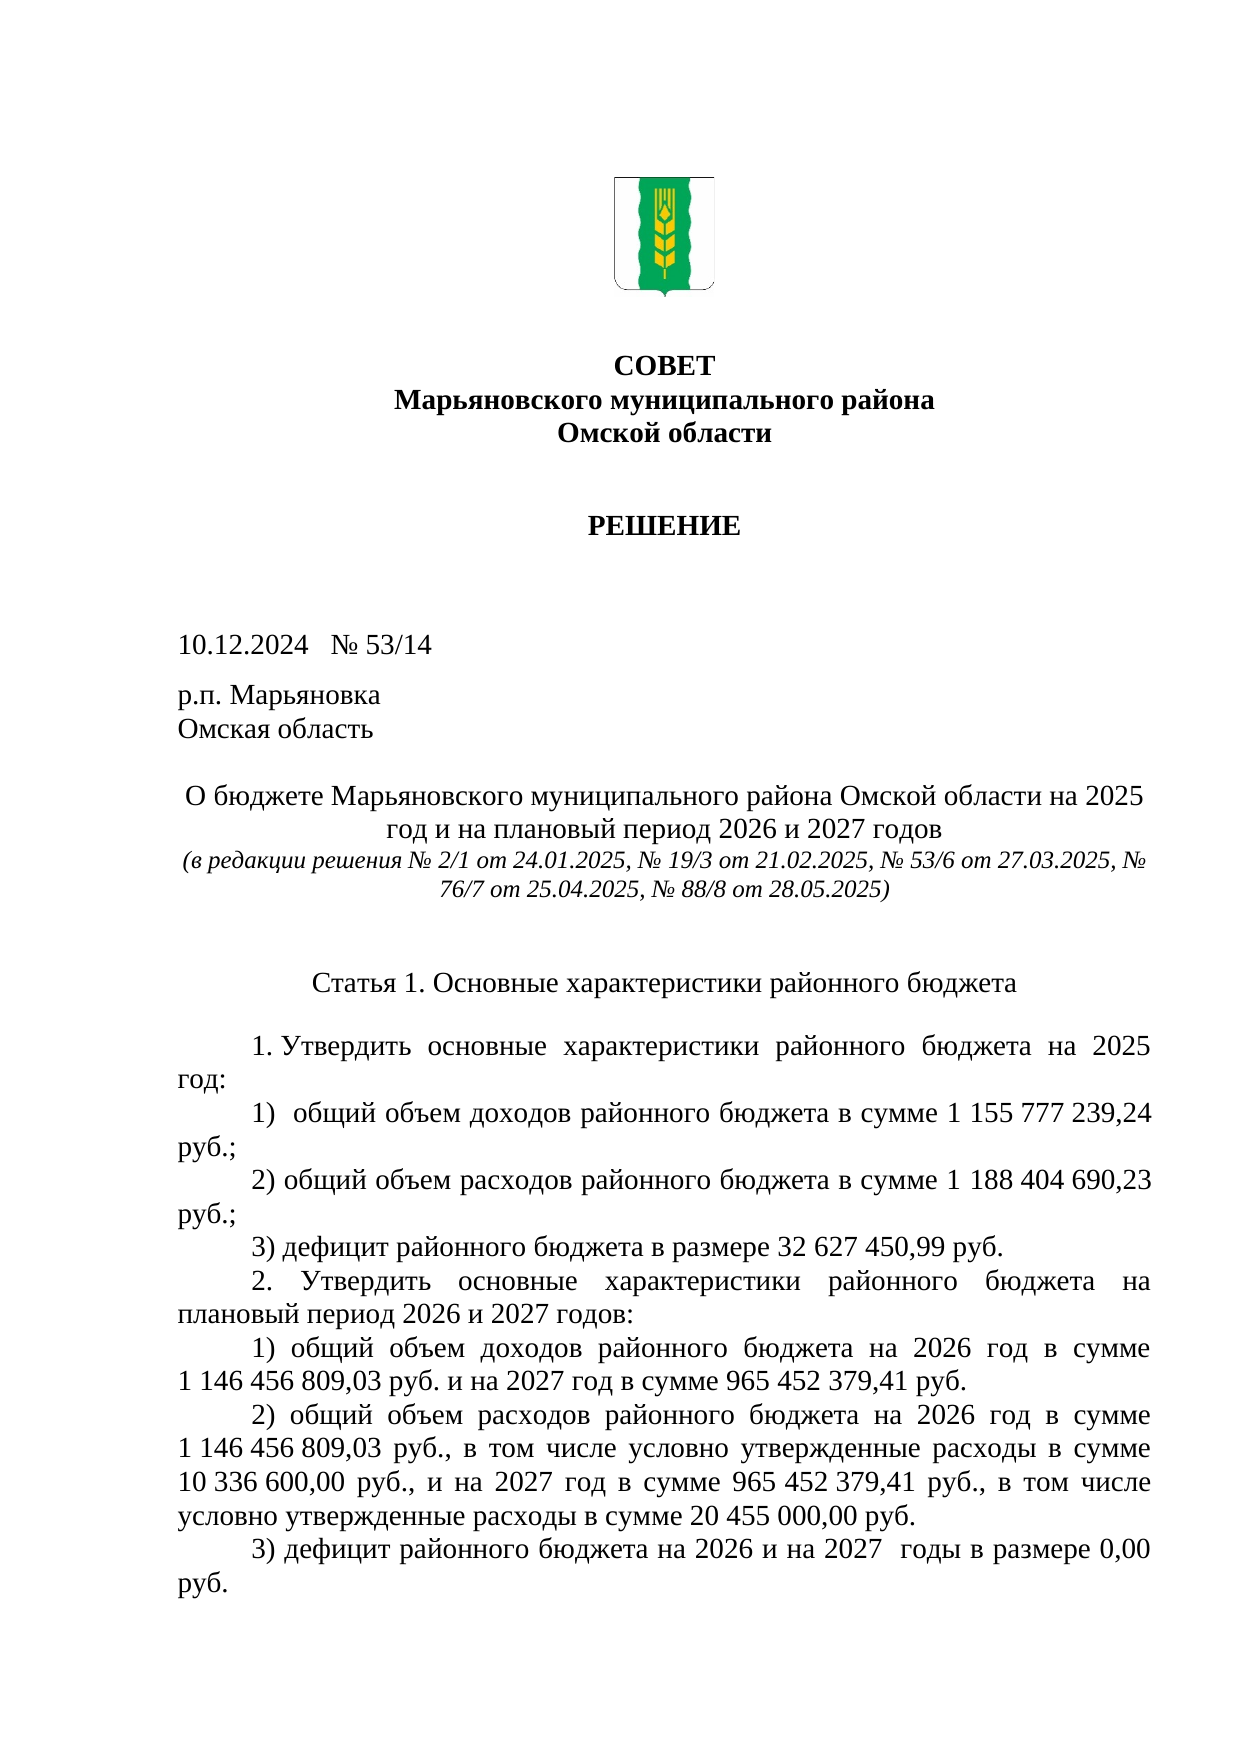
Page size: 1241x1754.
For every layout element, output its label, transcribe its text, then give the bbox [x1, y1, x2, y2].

text 1) общий объем доходов районного бюджета в сумме 1 155 777 239,24 руб.; [177, 1095, 1152, 1162]
text 3) дефицит районного бюджета в размере 32 627 450,99 руб. [177, 1229, 1152, 1263]
text 2) общий объем расходов районного бюджета в сумме 1 188 404 690,23 руб.; [177, 1162, 1152, 1229]
text СОВЕТ [177, 348, 1152, 382]
text 10.12.2024 № 53/14 [177, 627, 1152, 661]
text Статья 1. Основные характеристики районного бюджета [177, 965, 1152, 999]
text Омская область [177, 711, 1152, 744]
text 1. Утвердить основные характеристики районного бюджета на 2025 год: [177, 1028, 1152, 1095]
text О бюджете Марьяновского муниципального района Омской области на 2025 год и на плановый период 2026 и 2027 годов [177, 778, 1152, 845]
picture [614, 177, 715, 297]
text РЕШЕНИЕ [177, 508, 1152, 542]
text (в редакции решения № 2/1 от 24.01.2025, № 19/3 от 21.02.2025, № 53/6 от 27.03.2025, № 76/7 от 25.04.2025, № 88/8 от 28.05.2025) [177, 845, 1152, 903]
text 1) общий объем доходов районного бюджета на 2026 год в сумме 1 146 456 809,03 руб. и на 2027 год в сумме 965 452 379,41 руб. [177, 1330, 1152, 1397]
text 3) дефицит районного бюджета на 2026 и на 2027 годы в размере 0,00 руб. [177, 1531, 1152, 1598]
text 2. Утвердить основные характеристики районного бюджета на плановый период 2026 и 2027 годов: [177, 1263, 1152, 1330]
text Омской области [177, 415, 1152, 449]
text 2) общий объем расходов районного бюджета на 2026 год в сумме 1 146 456 809,03 руб., в том числе условно утвержденные расходы в сумме 10 336 600,00 руб., и на 2027 год в сумме 965 452 379,41 руб., в том числе условно утвержденные расходы в сумме 20 455 000,00 руб. [177, 1397, 1152, 1531]
text Марьяновского муниципального района [177, 382, 1152, 415]
text р.п. Марьяновка [177, 677, 1152, 711]
